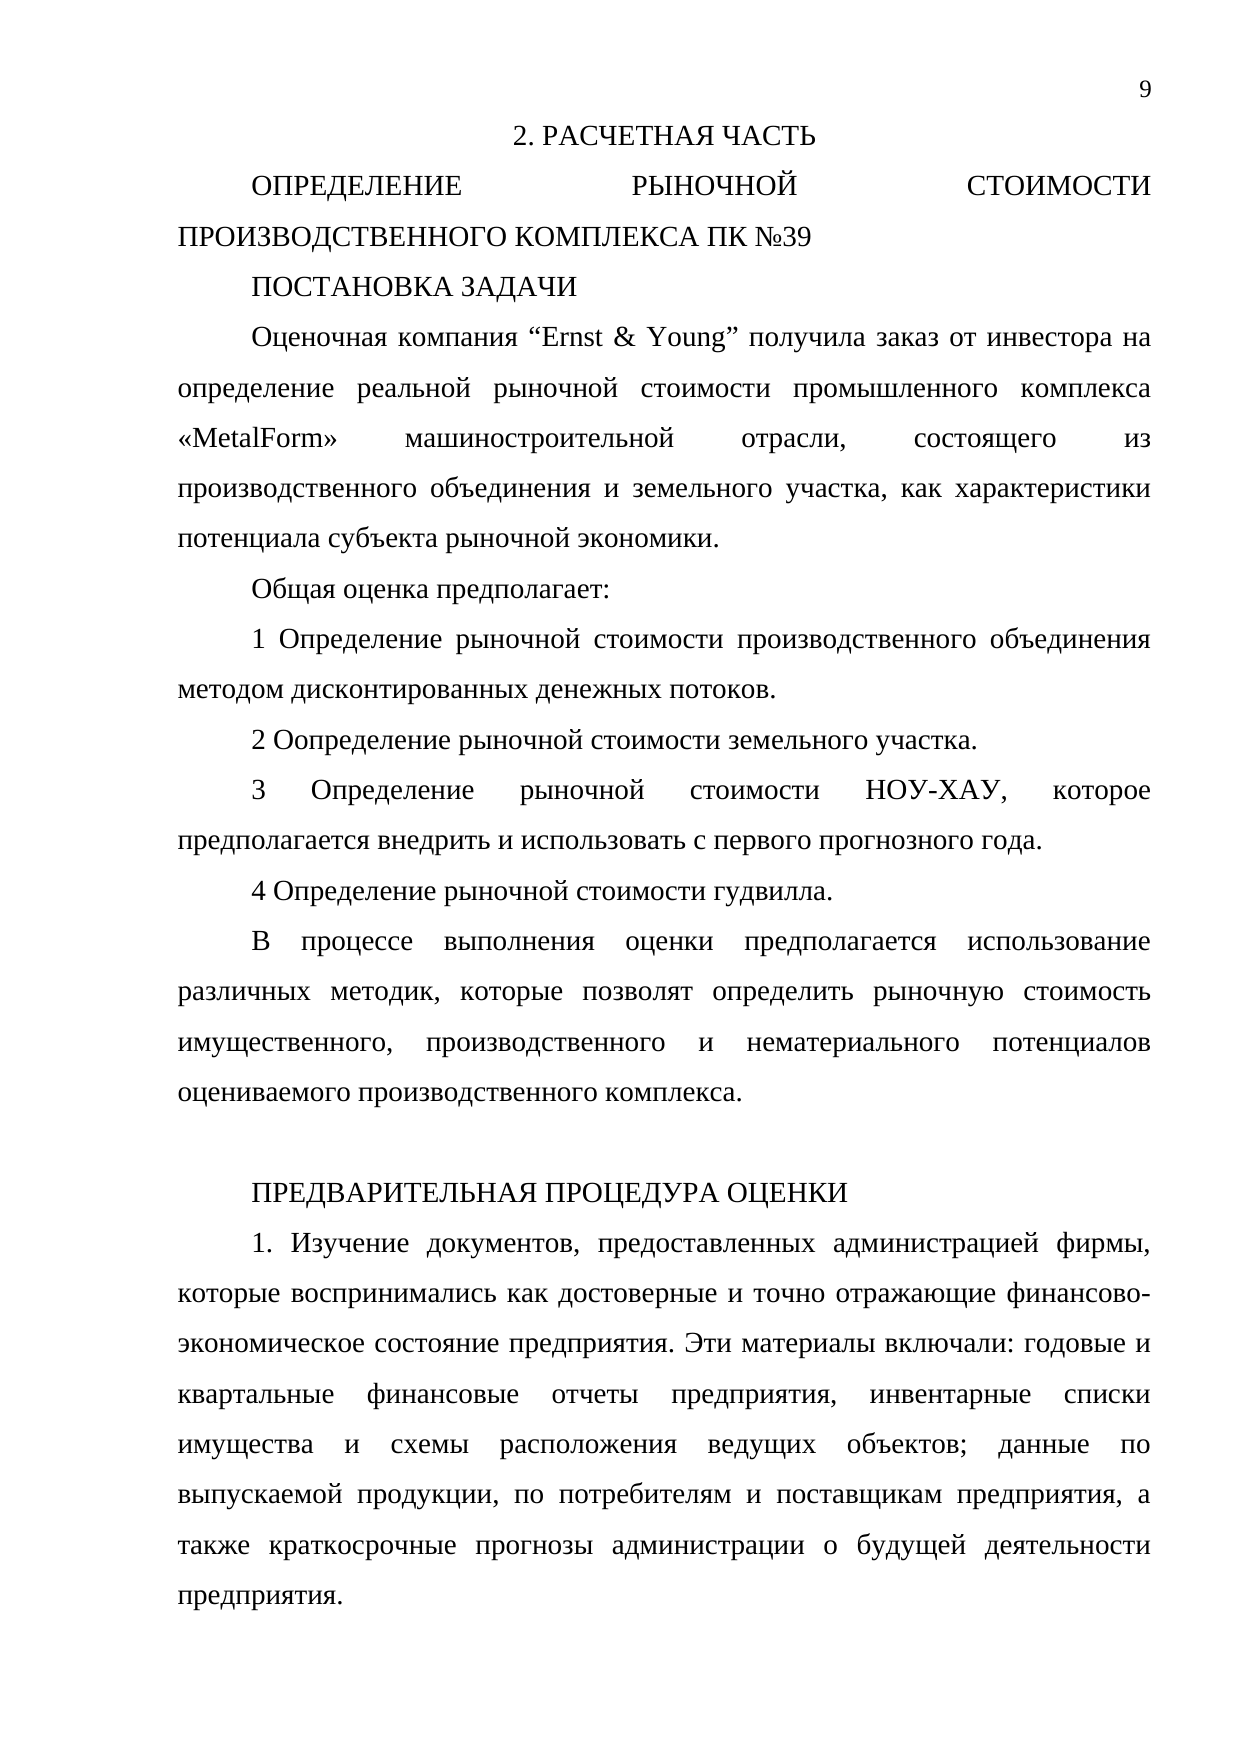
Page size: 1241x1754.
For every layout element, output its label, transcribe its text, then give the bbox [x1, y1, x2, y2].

text Общая оценка предполагает: [177, 571, 1152, 604]
text ПОСТАНОВКА ЗАДАЧИ [177, 269, 1152, 303]
text ОПРЕДЕЛЕНИЕ РЫНОЧНОЙ СТОИМОСТИ ПРОИЗВОДСТВЕННОГО КОМПЛЕКСА ПК №39 [177, 168, 1152, 252]
text 1. Изучение документов, предоставленных администрацией фирмы, которые воспринимались как достоверные и точно отражающие финансово- экономическое состояние предприятия. Эти материалы включали: годовые и квартальные финансовые отчеты предприятия, инвентарные списки имущества и схемы расположения ведущих объектов; данные по выпускаемой продукции, по потребителям и поставщикам предприятия, а также краткосрочные прогнозы администрации о будущей деятельности предприятия. [177, 1225, 1152, 1611]
text 3 Определение рыночной стоимости НОУ-ХАУ, которое предполагается внедрить и использовать с первого прогнозного года. [177, 772, 1152, 856]
text 2 Оопределение рыночной стоимости земельного участка. [177, 722, 1152, 755]
text 2. РАСЧЕТНАЯ ЧАСТЬ [177, 118, 1152, 152]
text 4 Определение рыночной стоимости гудвилла. [177, 873, 1152, 906]
text 1 Определение рыночной стоимости производственного объединения методом дисконтированных денежных потоков. [177, 621, 1152, 705]
text В процессе выполнения оценки предполагается использование различных методик, которые позволят определить рыночную стоимость имущественного, производственного и нематериального потенциалов оцениваемого производственного комплекса. [177, 923, 1152, 1108]
text Оценочная компания “Ernst & Young” получила заказ от инвестора на определение реальной рыночной стоимости промышленного комплекса «MetalForm» машиностроительной отрасли, состоящего из производственного объединения и земельного участка, как характеристики потенциала субъекта рыночной экономики. [177, 319, 1152, 554]
text ПРЕДВАРИТЕЛЬНАЯ ПРОЦЕДУРА ОЦЕНКИ [177, 1175, 1152, 1208]
